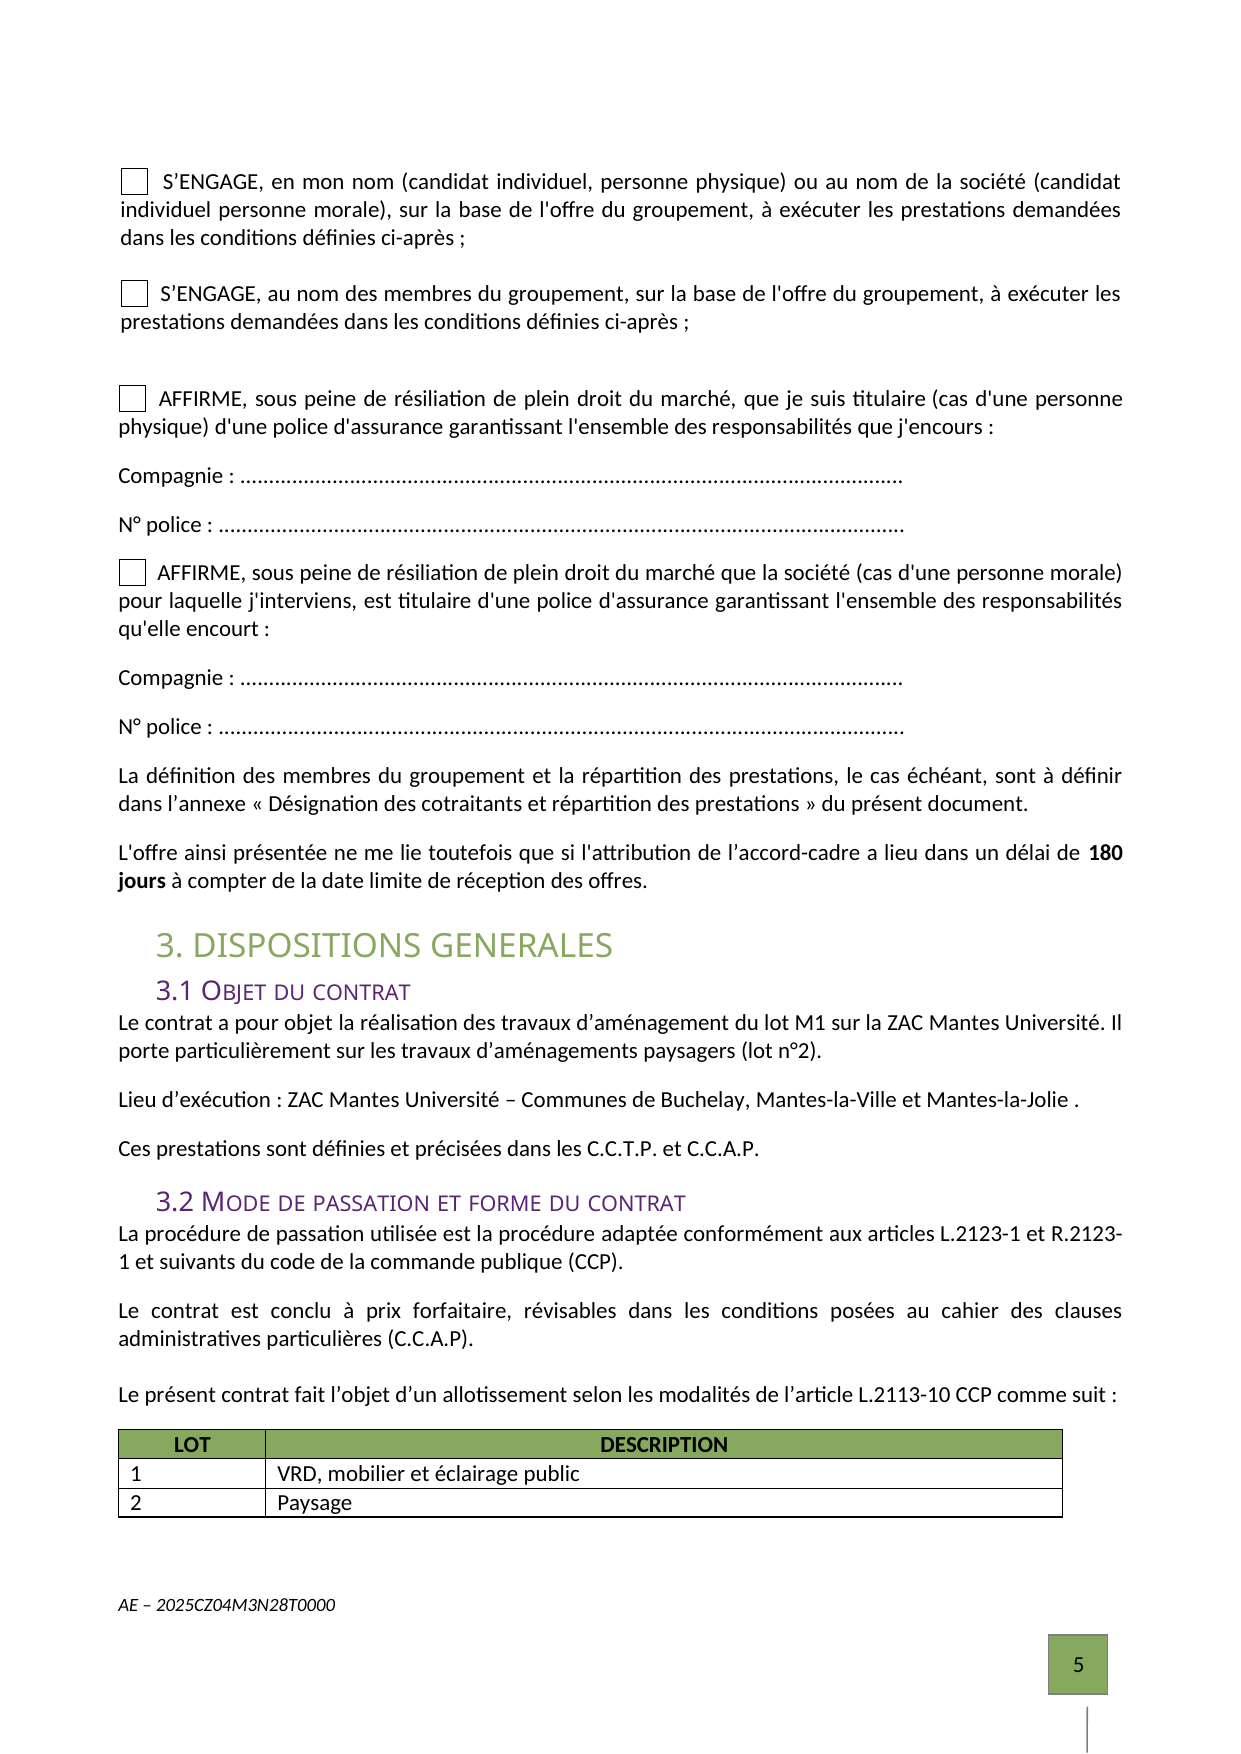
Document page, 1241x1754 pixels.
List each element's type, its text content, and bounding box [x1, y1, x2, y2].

text Le présent contrat fait l’objet d’un allotissement selon les modalités de l’article L.2113-10 CCP comme suit : [118, 1380, 1123, 1408]
text Le contrat a pour objet la réalisation des travaux d’aménagement du lot M1 sur la ZAC Mantes Université. Il porte particulièrement sur les travaux d’aménagements paysagers (lot n°2). [118, 1008, 1123, 1064]
text AFFIRME, sous peine de résiliation de plein droit du marché, que je suis titulaire (cas d'une personne physique) d'une police d'assurance garantissant l'ensemble des responsabilités que j'encours : [118, 384, 1123, 440]
text N° police : ....................................................................................................................... [118, 712, 1123, 740]
table_header DESCRIPTION [266, 1430, 1062, 1458]
text AFFIRME, sous peine de résiliation de plein droit du marché que la société (cas d'une personne morale) pour laquelle j'interviens, est titulaire d'une police d'assurance garantissant l'ensemble des responsabilités qu'elle encourt : [118, 558, 1123, 643]
table_cell VRD, mobilier et éclairage public [266, 1459, 1062, 1487]
table_header LOT [119, 1430, 265, 1458]
subtitle 3.1 Objet du contrat [156, 971, 1123, 1008]
table_cell Paysage [266, 1489, 1062, 1516]
subtitle 3.2 Mode de passation et forme du contrat [156, 1183, 1123, 1219]
text La procédure de passation utilisée est la procédure adaptée conformément aux articles L.2123-1 et R.2123-1 et suivants du code de la commande publique (CCP). [118, 1219, 1123, 1276]
text L'offre ainsi présentée ne me lie toutefois que si l'attribution de l’accord-cadre a lieu dans un délai de 180 jours à compter de la date limite de réception des offres. [118, 838, 1123, 894]
table_cell 2 [119, 1489, 265, 1516]
text S’ENGAGE, au nom des membres du groupement, sur la base de l'offre du groupement, à exécuter les prestations demandées dans les conditions définies ci-après ; [120, 279, 1121, 335]
text S’ENGAGE, en mon nom (candidat individuel, personne physique) ou au nom de la société (candidat individuel personne morale), sur la base de l'offre du groupement, à exécuter les prestations demandées dans les conditions définies ci-après ; [120, 167, 1121, 251]
text Compagnie : ................................................................................................................... [118, 461, 1123, 489]
text La définition des membres du groupement et la répartition des prestations, le cas échéant, sont à définir dans l’annexe « Désignation des cotraitants et répartition des prestations » du présent document. [118, 761, 1123, 817]
table_cell 1 [119, 1459, 265, 1487]
text Lieu d’exécution : ZAC Mantes Université – Communes de Buchelay, Mantes-la-Ville et Mantes-la-Jolie . [118, 1085, 1123, 1113]
text Ces prestations sont définies et précisées dans les C.C.T.P. et C.C.A.P. [118, 1134, 1123, 1162]
subtitle 3. DISPOSITIONS GENERALES [156, 922, 1123, 967]
text Le contrat est conclu à prix forfaitaire, révisables dans les conditions posées au cahier des clauses administratives particulières (C.C.A.P). [118, 1296, 1123, 1352]
text Compagnie : ................................................................................................................... [118, 663, 1123, 691]
text N° police : ....................................................................................................................... [118, 510, 1123, 538]
